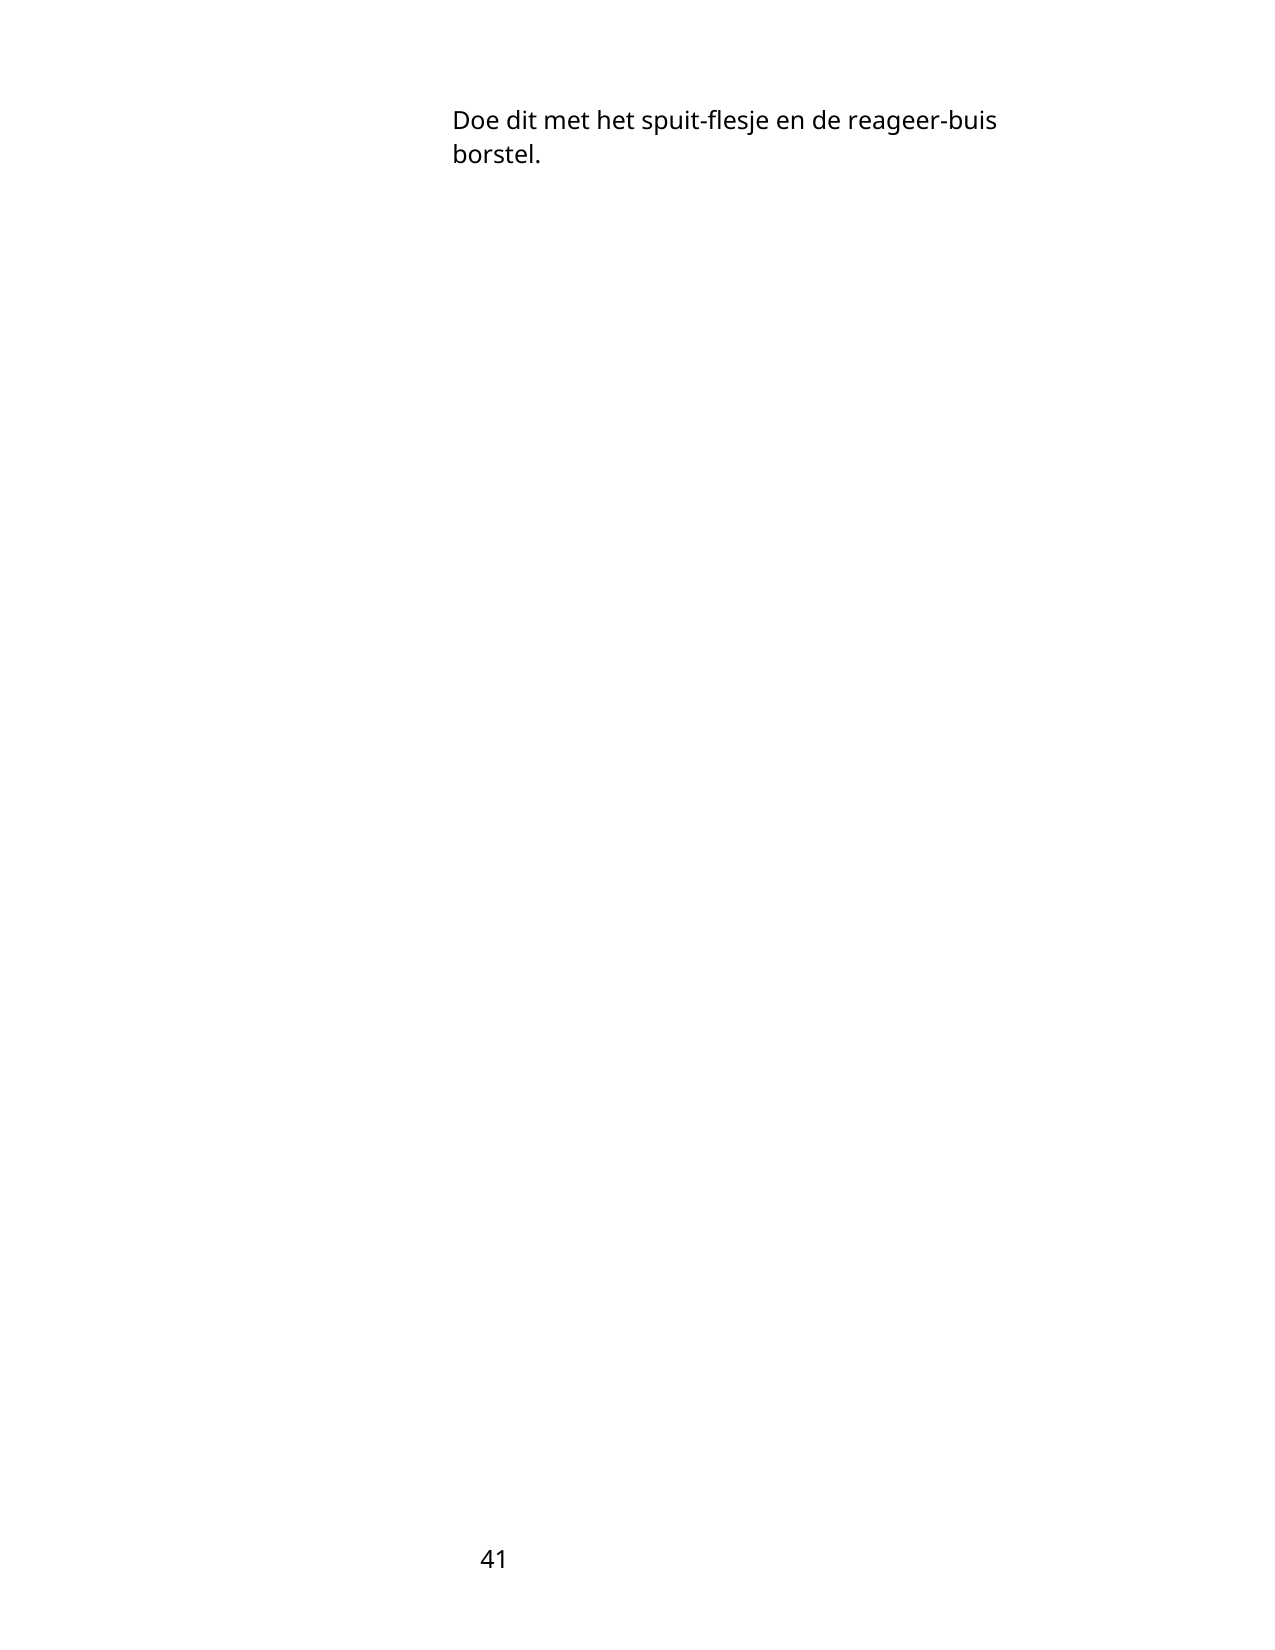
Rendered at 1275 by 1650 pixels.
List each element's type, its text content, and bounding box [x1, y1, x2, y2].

text Doe dit met het spuit-flesje en de reageer-buis borstel. [452, 102, 1081, 171]
